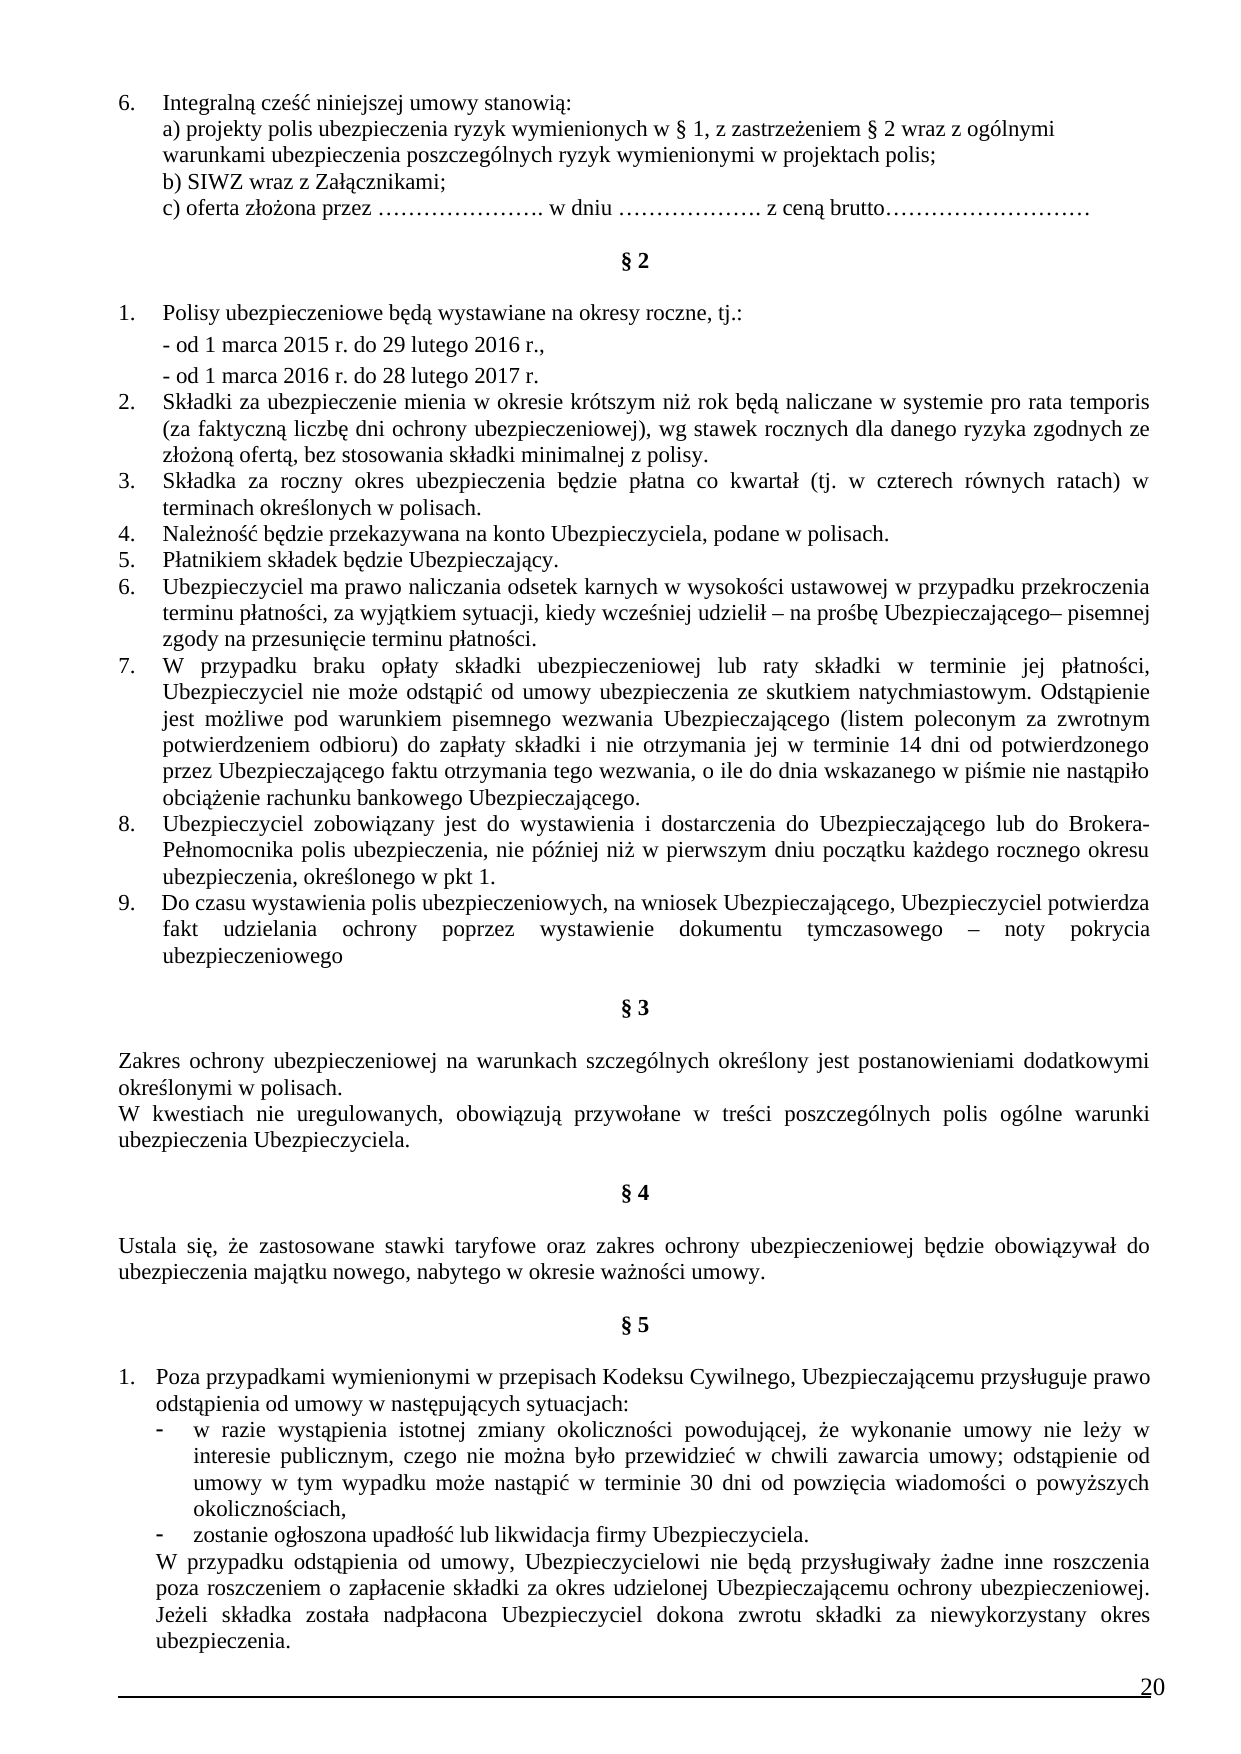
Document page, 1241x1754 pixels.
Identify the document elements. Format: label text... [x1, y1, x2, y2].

text 4. Należność będzie przekazywana na konto Ubezpieczyciela, podane w polisach. [118, 520, 1152, 546]
text 6. Integralną cześć niniejszej umowy stanowią: [118, 89, 1152, 115]
text § 5 [118, 1311, 1152, 1337]
text 3. Składka za roczny okres ubezpieczenia będzie płatna co kwartał (tj. w czterech równych ratach) w terminach określonych w polisach. [118, 467, 1152, 520]
list Składki za ubezpieczenie mienia w okresie krótszym niż rok będą naliczane w systemie pro rata temporis (za faktyczną liczbę dni ochrony ubezpieczeniowej), wg stawek rocznych dla danego ryzyka zgodnych ze złożoną ofertą, bez stosowania składki minimalnej z polisy. [118, 388, 1152, 467]
text Zakres ochrony ubezpieczeniowej na warunkach szczególnych określony jest postanowieniami dodatkowymi określonymi w polisach. [118, 1047, 1152, 1100]
text b) SIWZ wraz z Załącznikami; [162, 168, 1152, 194]
list Poza przypadkami wymienionymi w przepisach Kodeksu Cywilnego, Ubezpieczającemu przysługuje prawo odstąpienia od umowy w następujących sytuacjach: [118, 1363, 1152, 1416]
list Do czasu wystawienia polis ubezpieczeniowych, na wniosek Ubezpieczającego, Ubezpieczyciel potwierdza fakt udzielania ochrony poprzez wystawienie dokumentu tymczasowego – noty pokrycia ubezpieczeniowego [118, 889, 1152, 968]
text 6. Ubezpieczyciel ma prawo naliczania odsetek karnych w wysokości ustawowej w przypadku przekroczenia terminu płatności, za wyjątkiem sytuacji, kiedy wcześniej udzielił – na prośbę Ubezpieczającego– pisemnej zgody na przesunięcie terminu płatności. [118, 573, 1152, 652]
list Polisy ubezpieczeniowe będą wystawiane na okresy roczne, tj.: [118, 299, 1152, 326]
text § 4 [118, 1179, 1152, 1205]
text a) projekty polis ubezpieczenia ryzyk wymienionych w § 1, z zastrzeżeniem § 2 wraz z ogólnymi warunkami ubezpieczenia poszczególnych ryzyk wymienionymi w projektach polis; [162, 115, 1152, 168]
list Ubezpieczyciel zobowiązany jest do wystawienia i dostarczenia do Ubezpieczającego lub do Brokera-Pełnomocnika polis ubezpieczenia, nie później niż w pierwszym dniu początku każdego rocznego okresu ubezpieczenia, określonego w pkt 1. [118, 810, 1152, 889]
text Ustala się, że zastosowane stawki taryfowe oraz zakres ochrony ubezpieczeniowej będzie obowiązywał do ubezpieczenia majątku nowego, nabytego w okresie ważności umowy. [118, 1232, 1152, 1284]
text c) oferta złożona przez …………………. w dniu ………………. z ceną brutto……………………… [162, 194, 1152, 220]
text - od 1 marca 2015 r. do 29 lutego 2016 r., [162, 326, 1152, 357]
list w razie wystąpienia istotnej zmiany okoliczności powodującej, że wykonanie umowy nie leży w interesie publicznym, czego nie można było przewidzieć w chwili zawarcia umowy; odstąpienie od umowy w tym wypadku może nastąpić w terminie 30 dni od powzięcia wiadomości o powyższych okolicznościach, [156, 1416, 1152, 1522]
text 7. W przypadku braku opłaty składki ubezpieczeniowej lub raty składki w terminie jej płatności, Ubezpieczyciel nie może odstąpić od umowy ubezpieczenia ze skutkiem natychmiastowym. Odstąpienie jest możliwe pod warunkiem pisemnego wezwania Ubezpieczającego (listem poleconym za zwrotnym potwierdzeniem odbioru) do zapłaty składki i nie otrzymania jej w terminie 14 dni od potwierdzonego przez Ubezpieczającego faktu otrzymania tego wezwania, o ile do dnia wskazanego w piśmie nie nastąpiło obciążenie rachunku bankowego Ubezpieczającego. [118, 652, 1152, 810]
list zostanie ogłoszona upadłość lub likwidacja firmy Ubezpieczyciela. [156, 1522, 1152, 1548]
text W przypadku odstąpienia od umowy, Ubezpieczycielowi nie będą przysługiwały żadne inne roszczenia poza roszczeniem o zapłacenie składki za okres udzielonej Ubezpieczającemu ochrony ubezpieczeniowej. Jeżeli składka została nadpłacona Ubezpieczyciel dokona zwrotu składki za niewykorzystany okres ubezpieczenia. [156, 1548, 1152, 1653]
text W kwestiach nie uregulowanych, obowiązują przywołane w treści poszczególnych polis ogólne warunki ubezpieczenia Ubezpieczyciela. [118, 1100, 1152, 1153]
text § 2 [118, 247, 1152, 273]
text § 3 [118, 994, 1152, 1021]
text - od 1 marca 2016 r. do 28 lutego 2017 r. [162, 357, 1152, 388]
text 5. Płatnikiem składek będzie Ubezpieczający. [118, 546, 1152, 573]
